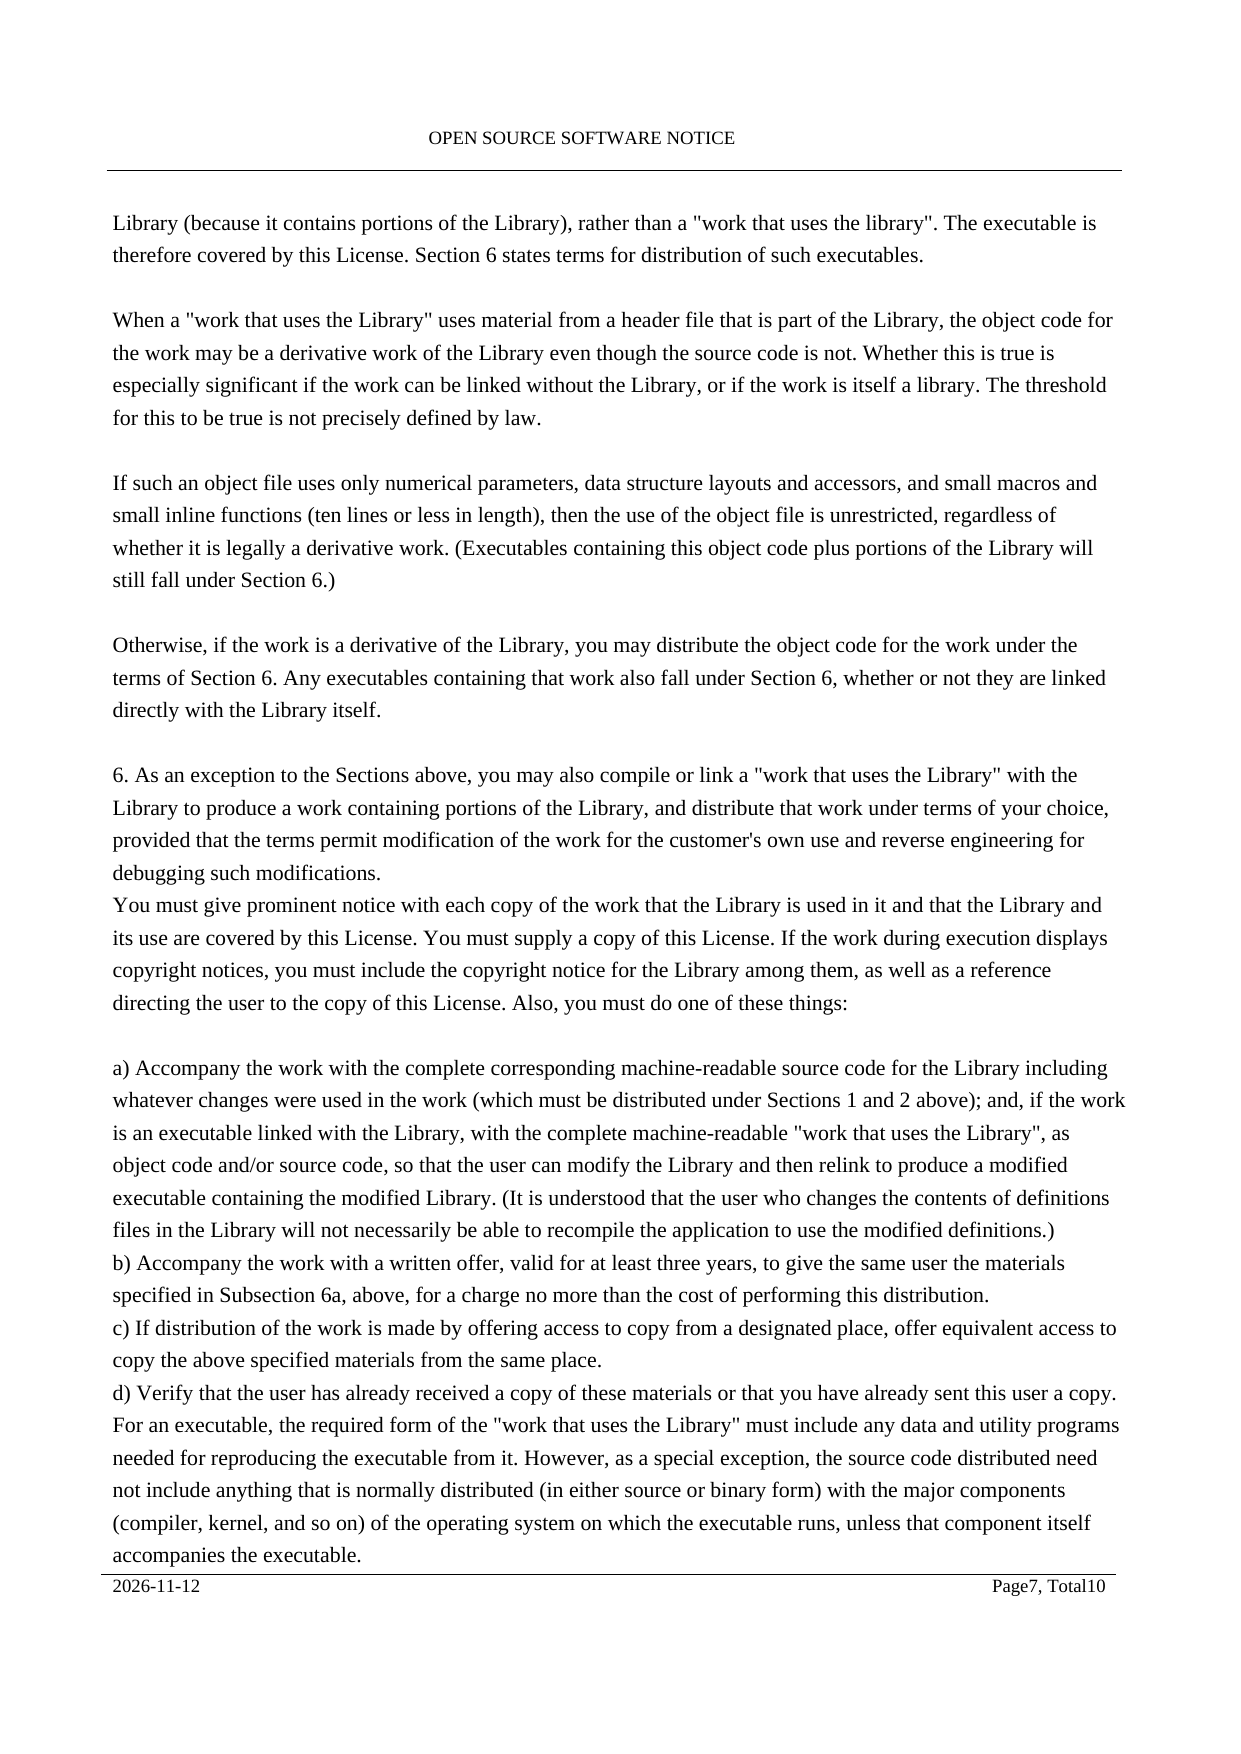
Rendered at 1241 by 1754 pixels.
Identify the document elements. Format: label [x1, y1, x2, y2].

text [112, 206, 1128, 1571]
